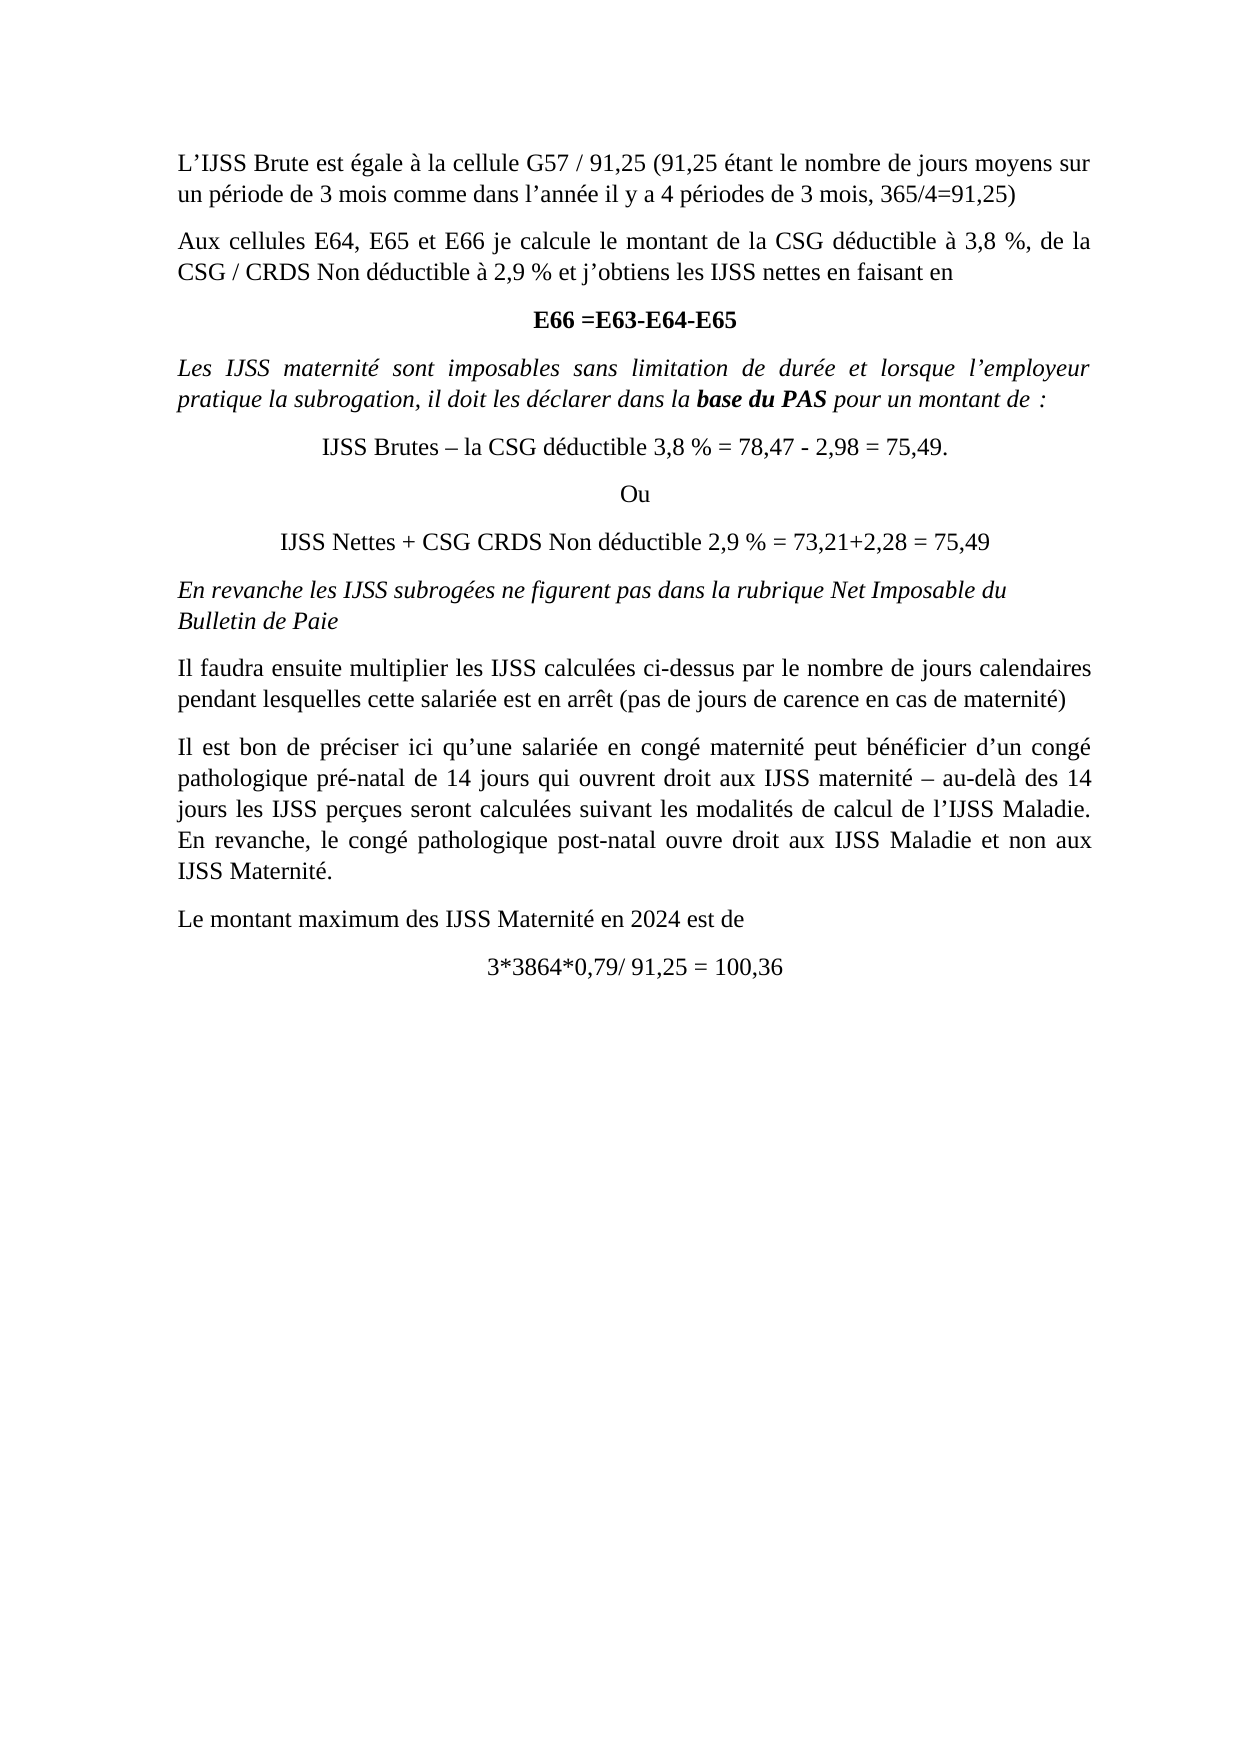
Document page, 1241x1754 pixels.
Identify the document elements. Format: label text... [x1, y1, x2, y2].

text Ou [177, 479, 1093, 508]
text E66 =E63-E64-E65 [177, 305, 1093, 334]
text En revanche les IJSS subrogées ne figurent pas dans la rubrique Net Imposable du Bulletin de Paie [177, 575, 1093, 634]
text IJSS Nettes + CSG CRDS Non déductible 2,9 % = 73,21+2,28 = 75,49 [177, 527, 1093, 556]
text Il est bon de préciser ici qu’une salariée en congé maternité peut bénéficier d’un congé pathologique pré-natal de 14 jours qui ouvrent droit aux IJSS maternité – au-delà des 14 jours les IJSS perçues seront calculées suivant les modalités de calcul de l’IJSS Maladie. En revanche, le congé pathologique post-natal ouvre droit aux IJSS Maladie et non aux IJSS Maternité. [177, 732, 1093, 885]
text Aux cellules E64, E65 et E66 je calcule le montant de la CSG déductible à 3,8 %, de la CSG / CRDS Non déductible à 2,9 % et j’obtiens les IJSS nettes en faisant en [177, 226, 1093, 286]
text L’IJSS Brute est égale à la cellule G57 / 91,25 (91,25 étant le nombre de jours moyens sur un période de 3 mois comme dans l’année il y a 4 périodes de 3 mois, 365/4=91,25) [177, 148, 1093, 207]
text Il faudra ensuite multiplier les IJSS calculées ci-dessus par le nombre de jours calendaires pendant lesquelles cette salariée est en arrêt (pas de jours de carence en cas de maternité) [177, 653, 1093, 713]
text Le montant maximum des IJSS Maternité en 2024 est de [177, 904, 1093, 933]
text IJSS Brutes – la CSG déductible 3,8 % = 78,47 - 2,98 = 75,49. [177, 432, 1093, 460]
text 3*3864*0,79/ 91,25 = 100,36 [177, 952, 1093, 981]
text Les IJSS maternité sont imposables sans limitation de durée et lorsque l’employeur pratique la subrogation, il doit les déclarer dans la base du PAS pour un montant de : [177, 353, 1093, 413]
